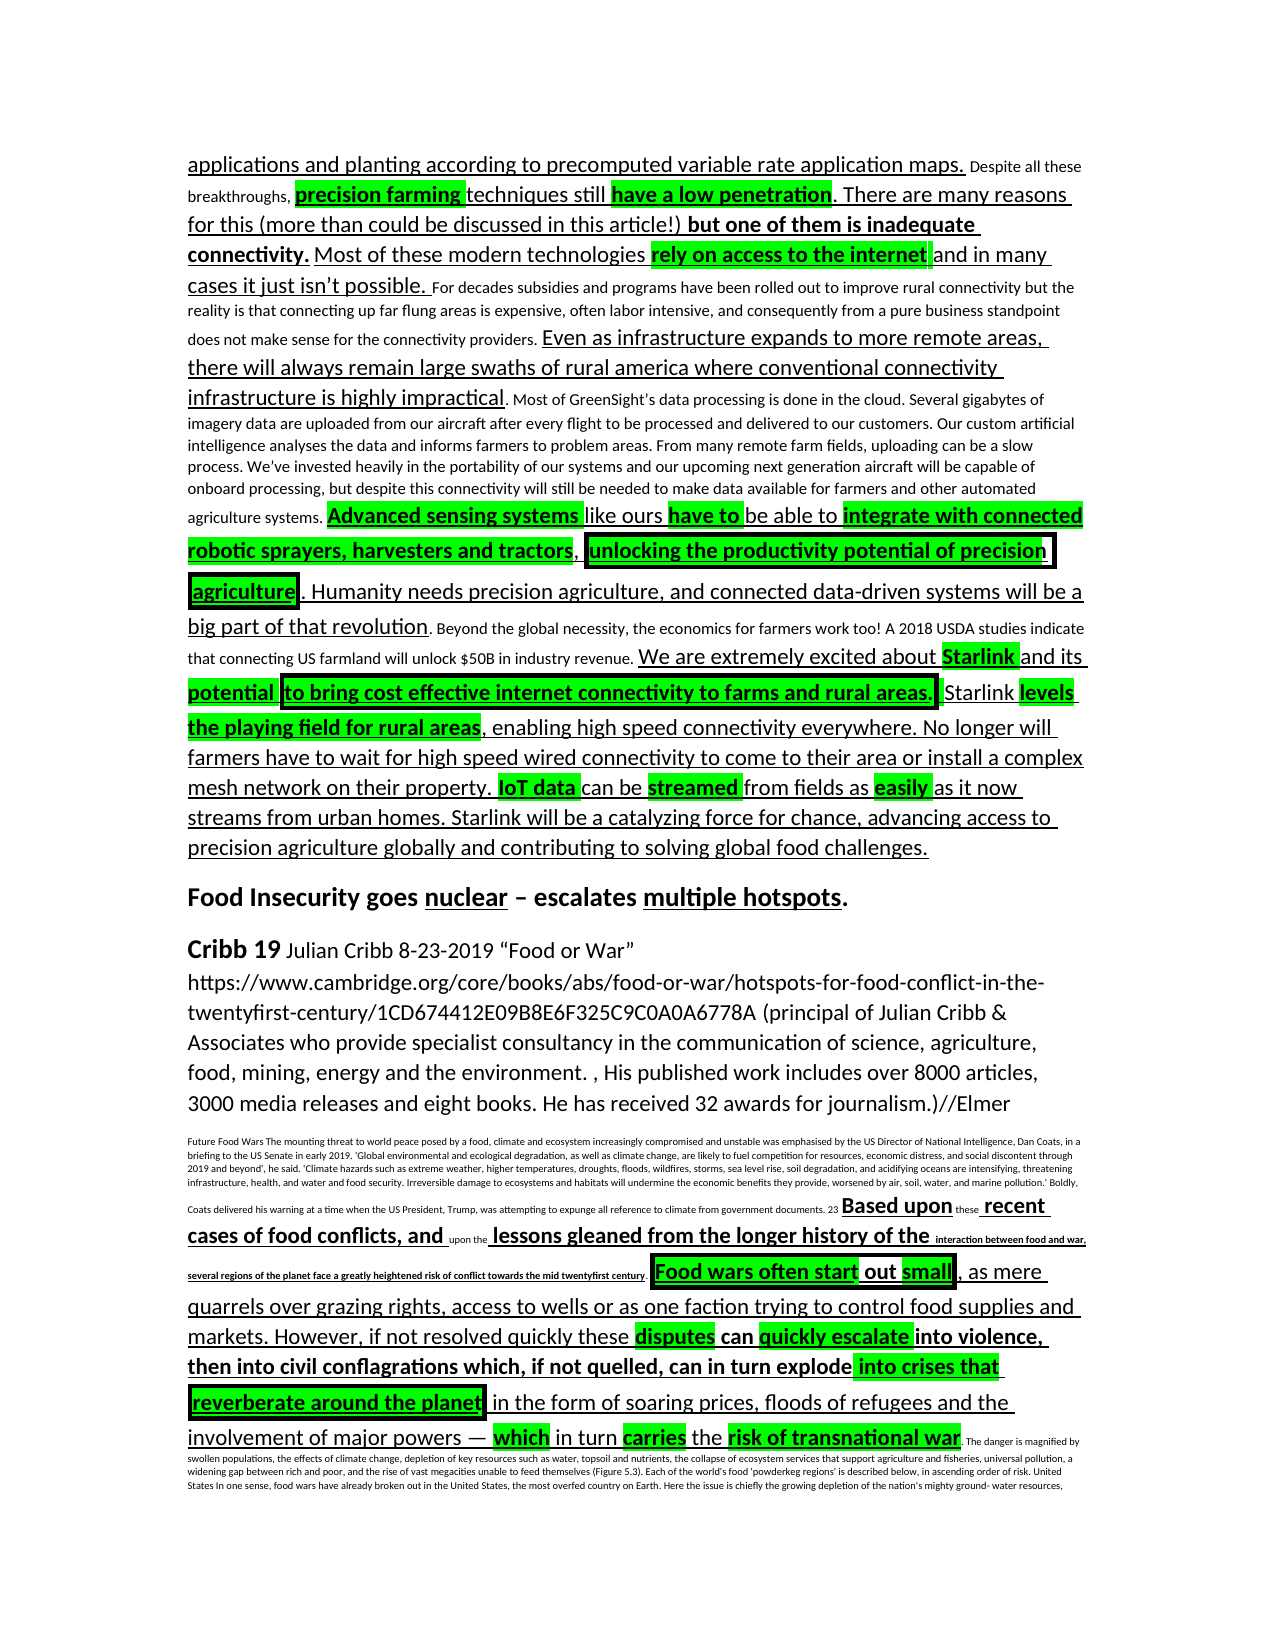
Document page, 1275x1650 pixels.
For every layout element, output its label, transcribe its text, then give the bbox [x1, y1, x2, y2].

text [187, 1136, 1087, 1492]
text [187, 150, 1087, 861]
subtitle Food Insecurity goes nuclear – escalates multiple hotspots. [187, 880, 1087, 913]
text Cribb 19 Julian Cribb 8-23-2019 “Food or War” https://www.cambridge.org/core/books/abs/food-or-war/hotspots-for-food-conflict-in-the-twentyfirst-century/1CD674412E09B8E6F325C9C0A0A6778A (principal of Julian Cribb & Associates who provide specialist consultancy in the communication of science, agriculture, food, mining, energy and the environment. , His published work includes over 8000 articles, 3000 media releases and eight books. He has received 32 awards for journalism.)//Elmer [187, 933, 1087, 1117]
